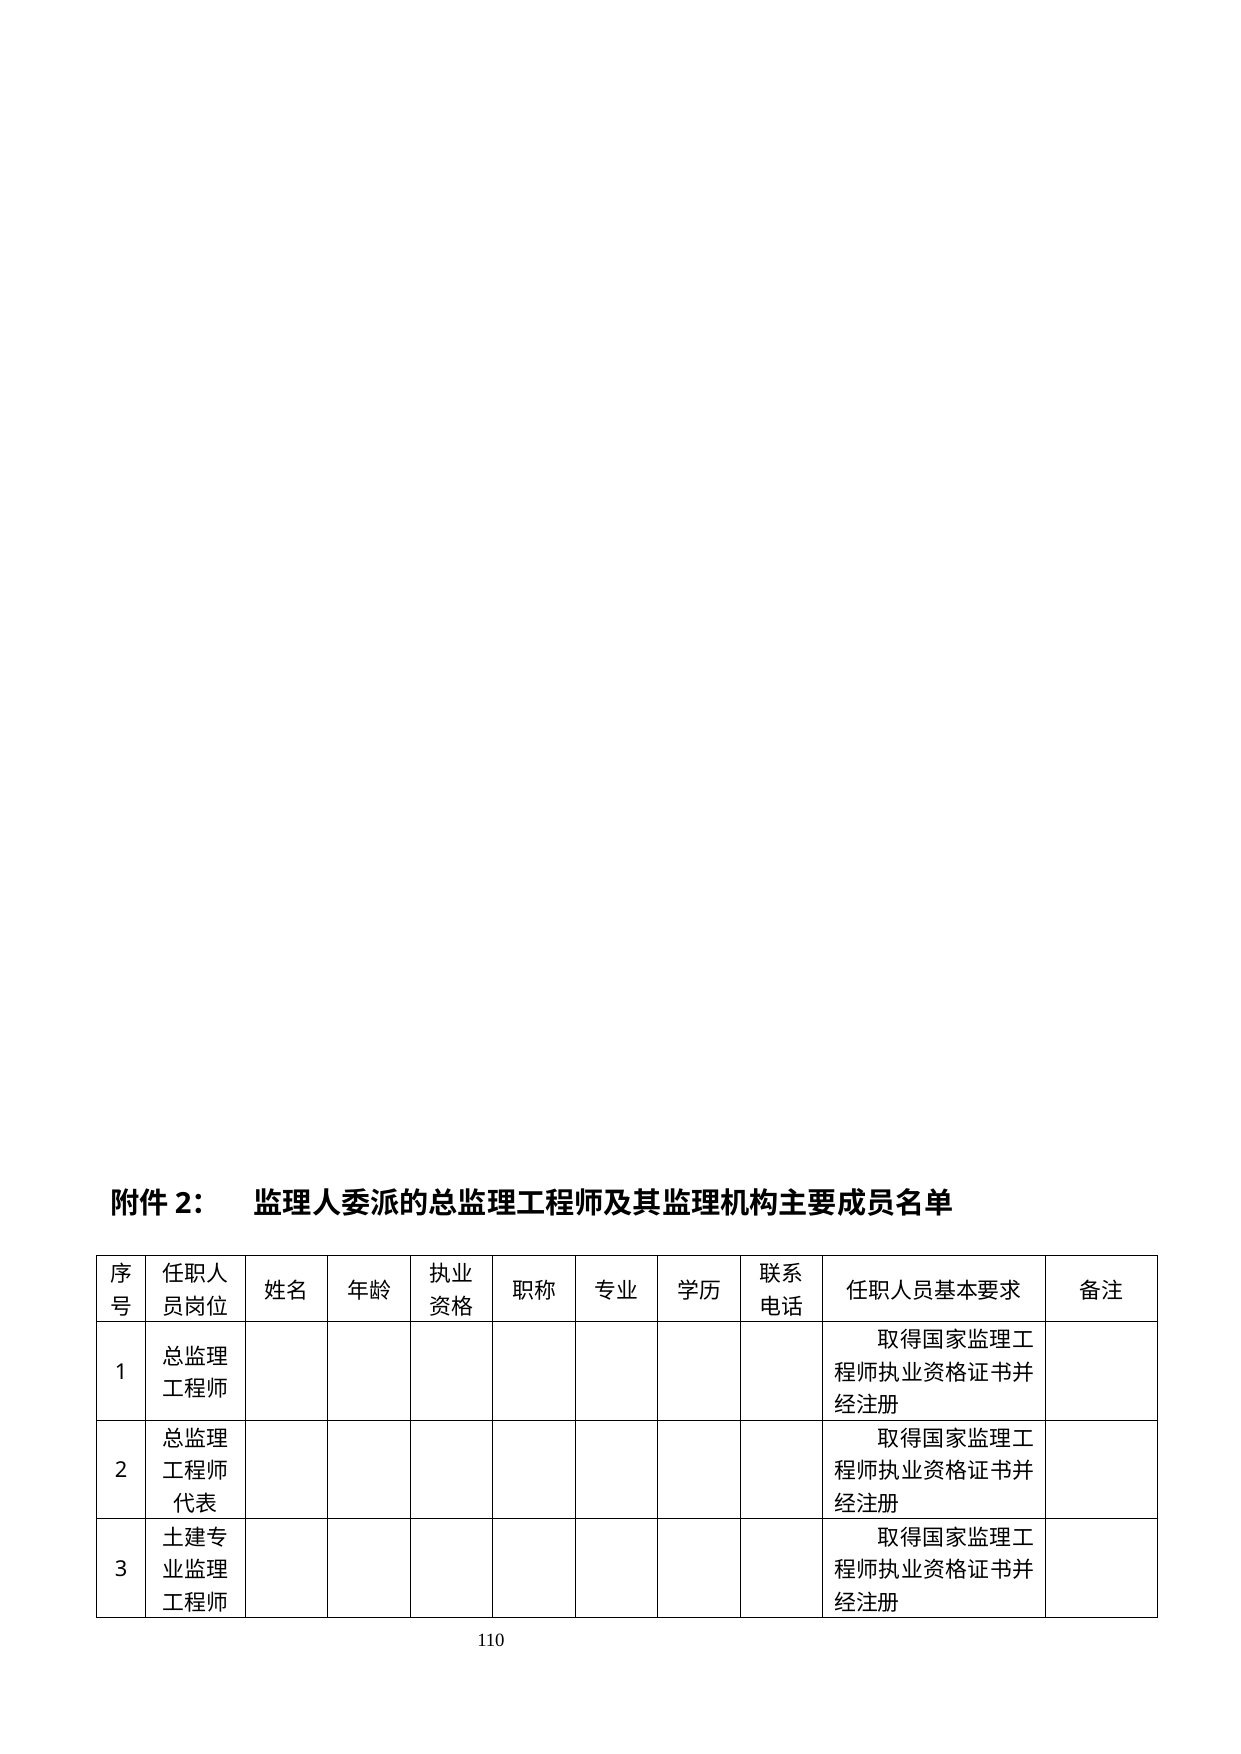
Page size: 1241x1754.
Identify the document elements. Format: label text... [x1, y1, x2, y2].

table_header 任职人员基本要求 [823, 1256, 1045, 1321]
table_header 专业 [576, 1256, 657, 1321]
table_cell [658, 1421, 740, 1518]
table_cell 总监理工程师代表 [146, 1421, 245, 1518]
table_cell [328, 1519, 410, 1617]
text 附件2： 监理人委派的总监理工程师及其监理机构主要成员名单 [110, 1169, 1144, 1234]
table_cell 2 [97, 1421, 145, 1518]
table_cell 取得国家监理工程师执业资格证书并经注册 [823, 1519, 1045, 1617]
table_cell 3 [97, 1519, 145, 1617]
table_header 职称 [493, 1256, 575, 1321]
table_cell [246, 1519, 327, 1617]
table_cell [1046, 1322, 1157, 1419]
table_cell 取得国家监理工程师执业资格证书并经注册 [823, 1322, 1045, 1419]
table_header 姓名 [246, 1256, 327, 1321]
table_header 备注 [1046, 1256, 1157, 1321]
table_cell [1046, 1421, 1157, 1518]
table_cell [493, 1519, 575, 1617]
table_cell [576, 1519, 657, 1617]
table_cell 总监理工程师 [146, 1322, 245, 1419]
table_cell [246, 1322, 327, 1419]
table_cell [658, 1322, 740, 1419]
table_header 联系电话 [741, 1256, 822, 1321]
table_header 序号 [97, 1256, 145, 1321]
table_cell [411, 1322, 492, 1419]
table_cell [576, 1421, 657, 1518]
table_cell [328, 1322, 410, 1419]
table_cell [658, 1519, 740, 1617]
table_cell [741, 1322, 822, 1419]
table_cell [493, 1322, 575, 1419]
table_cell [493, 1421, 575, 1518]
table_cell [411, 1421, 492, 1518]
table_header 年龄 [328, 1256, 410, 1321]
table_cell [741, 1421, 822, 1518]
table_cell [741, 1519, 822, 1617]
table_cell [576, 1322, 657, 1419]
table_cell [246, 1421, 327, 1518]
table_cell [411, 1519, 492, 1617]
table_cell 取得国家监理工程师执业资格证书并经注册 [823, 1421, 1045, 1518]
table_cell 土建专业监理工程师 [146, 1519, 245, 1617]
table_cell [1046, 1519, 1157, 1617]
table_header 执业资格 [411, 1256, 492, 1321]
table_cell [328, 1421, 410, 1518]
table_cell 1 [97, 1322, 145, 1419]
table_header 学历 [658, 1256, 740, 1321]
table_header 任职人员岗位 [146, 1256, 245, 1321]
